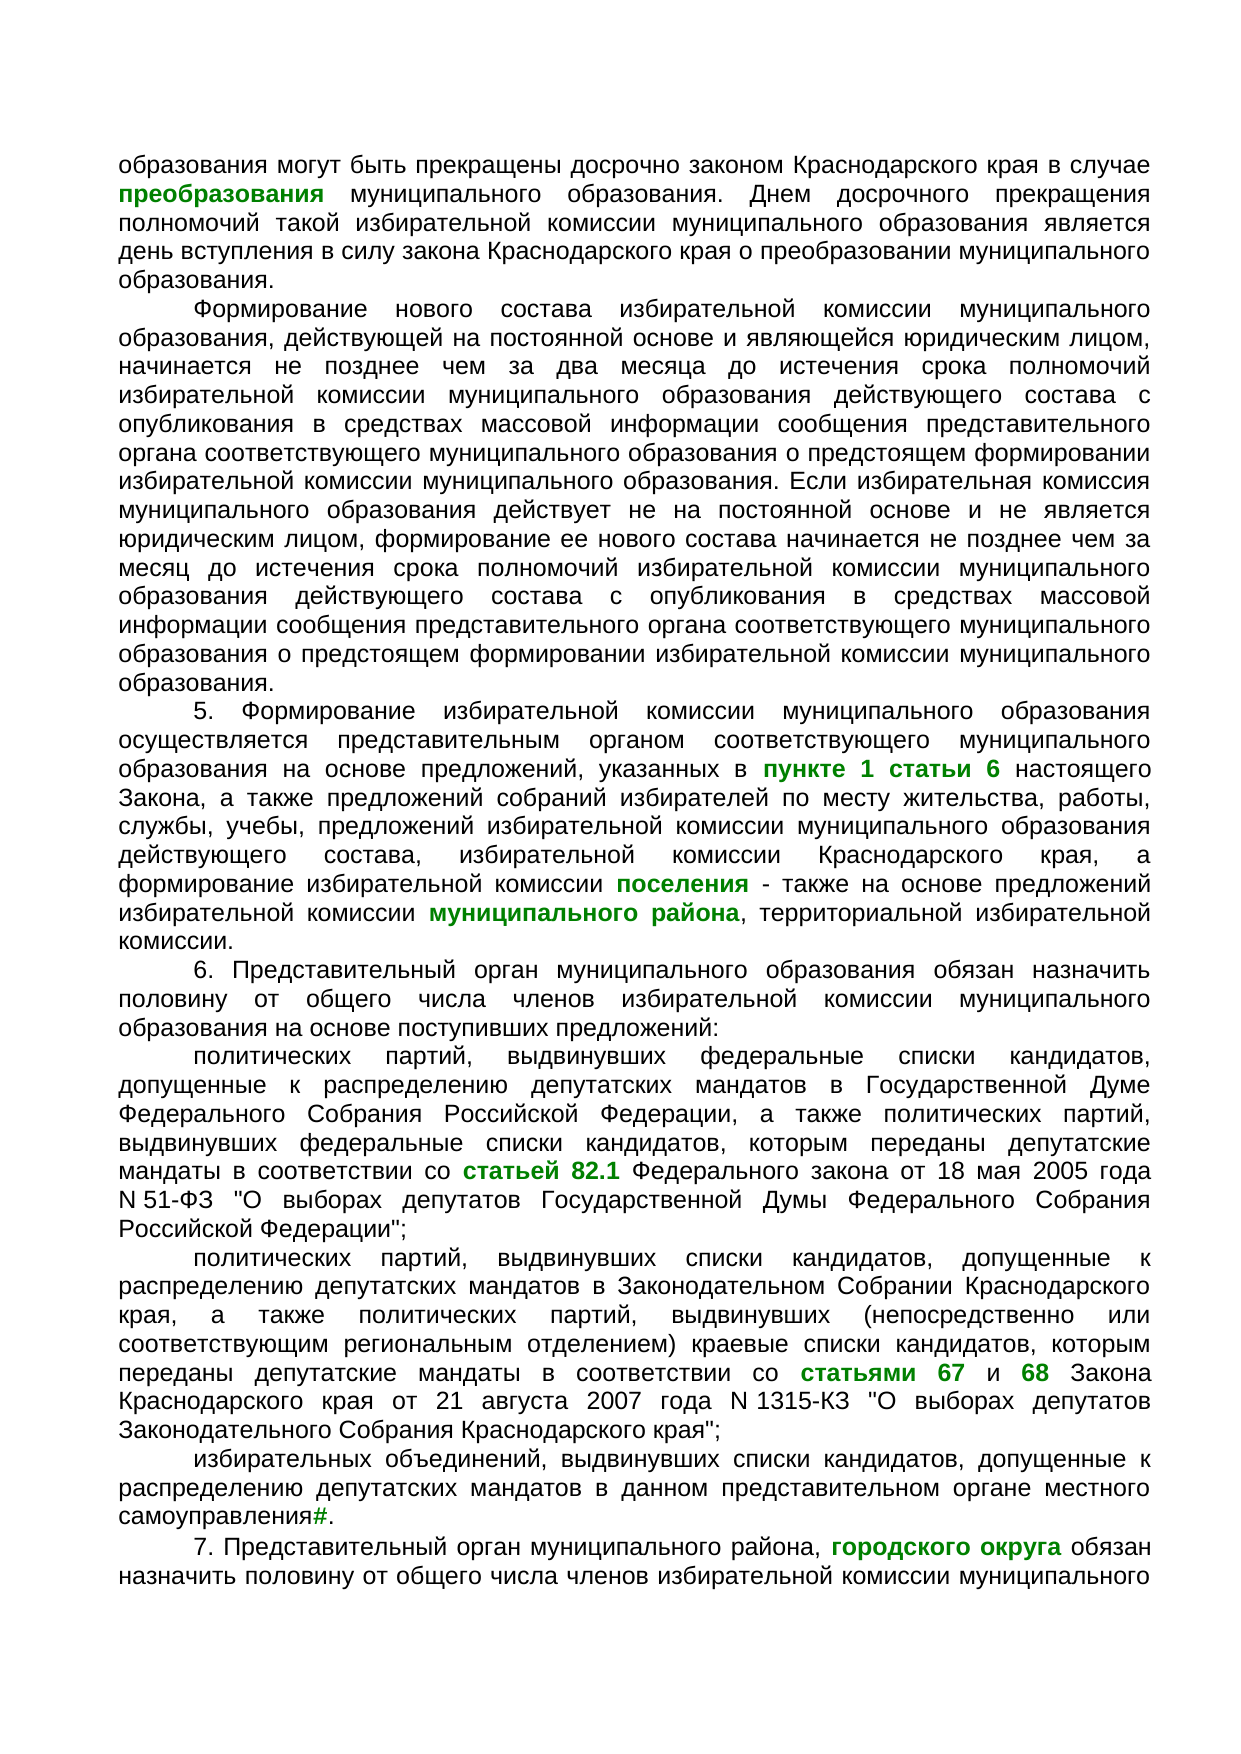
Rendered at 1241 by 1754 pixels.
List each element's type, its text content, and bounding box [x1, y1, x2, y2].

text 6. Представительный орган муниципального образования обязан назначить половину от общего числа членов избирательной комиссии муниципального образования на основе поступивших предложений: [118, 955, 1152, 1041]
text Формирование нового состава избирательной комиссии муниципального образования, действующей на постоянной основе и являющейся юридическим лицом, начинается не позднее чем за два месяца до истечения срока полномочий избирательной комиссии муниципального образования действующего состава с опубликования в средствах массовой информации сообщения представительного органа соответствующего муниципального образования о предстоящем формировании избирательной комиссии муниципального образования. Если избирательная комиссия муниципального образования действует не на постоянной основе и не является юридическим лицом, формирование ее нового состава начинается не позднее чем за месяц до истечения срока полномочий избирательной комиссии муниципального образования действующего состава с опубликования в средствах массовой информации сообщения представительного органа соответствующего муниципального образования о предстоящем формировании избирательной комиссии муниципального образования. [118, 294, 1152, 696]
text политических партий, выдвинувших списки кандидатов, допущенные к распределению депутатских мандатов в Законодательном Собрании Краснодарского края, а также политических партий, выдвинувших (непосредственно или соответствующим региональным отделением) краевые списки кандидатов, которым переданы депутатские мандаты в соответствии со статьями 67 и 68 Закона Краснодарского края от 21 августа 2007 года N 1315-КЗ "О выборах депутатов Законодательного Собрания Краснодарского края"; [118, 1242, 1152, 1444]
text 5. Формирование избирательной комиссии муниципального образования осуществляется представительным органом соответствующего муниципального образования на основе предложений, указанных в пункте 1 статьи 6 настоящего Закона, а также предложений собраний избирателей по месту жительства, работы, службы, учебы, предложений избирательной комиссии муниципального образования действующего состава, избирательной комиссии Краснодарского края, а формирование избирательной комиссии поселения - также на основе предложений избирательной комиссии муниципального района, территориальной избирательной комиссии. [118, 696, 1152, 955]
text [118, 1532, 1152, 1590]
text политических партий, выдвинувших федеральные списки кандидатов, допущенные к распределению депутатских мандатов в Государственной Думе Федерального Собрания Российской Федерации, а также политических партий, выдвинувших федеральные списки кандидатов, которым переданы депутатские мандаты в соответствии со статьей 82.1 Федерального закона от 18 мая 2005 года N 51-ФЗ "О выборах депутатов Государственной Думы Федерального Собрания Российской Федерации"; [118, 1041, 1152, 1242]
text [118, 150, 1152, 294]
text избирательных объединений, выдвинувших списки кандидатов, допущенные к распределению депутатских мандатов в данном представительном органе местного самоуправления#. [118, 1444, 1152, 1532]
